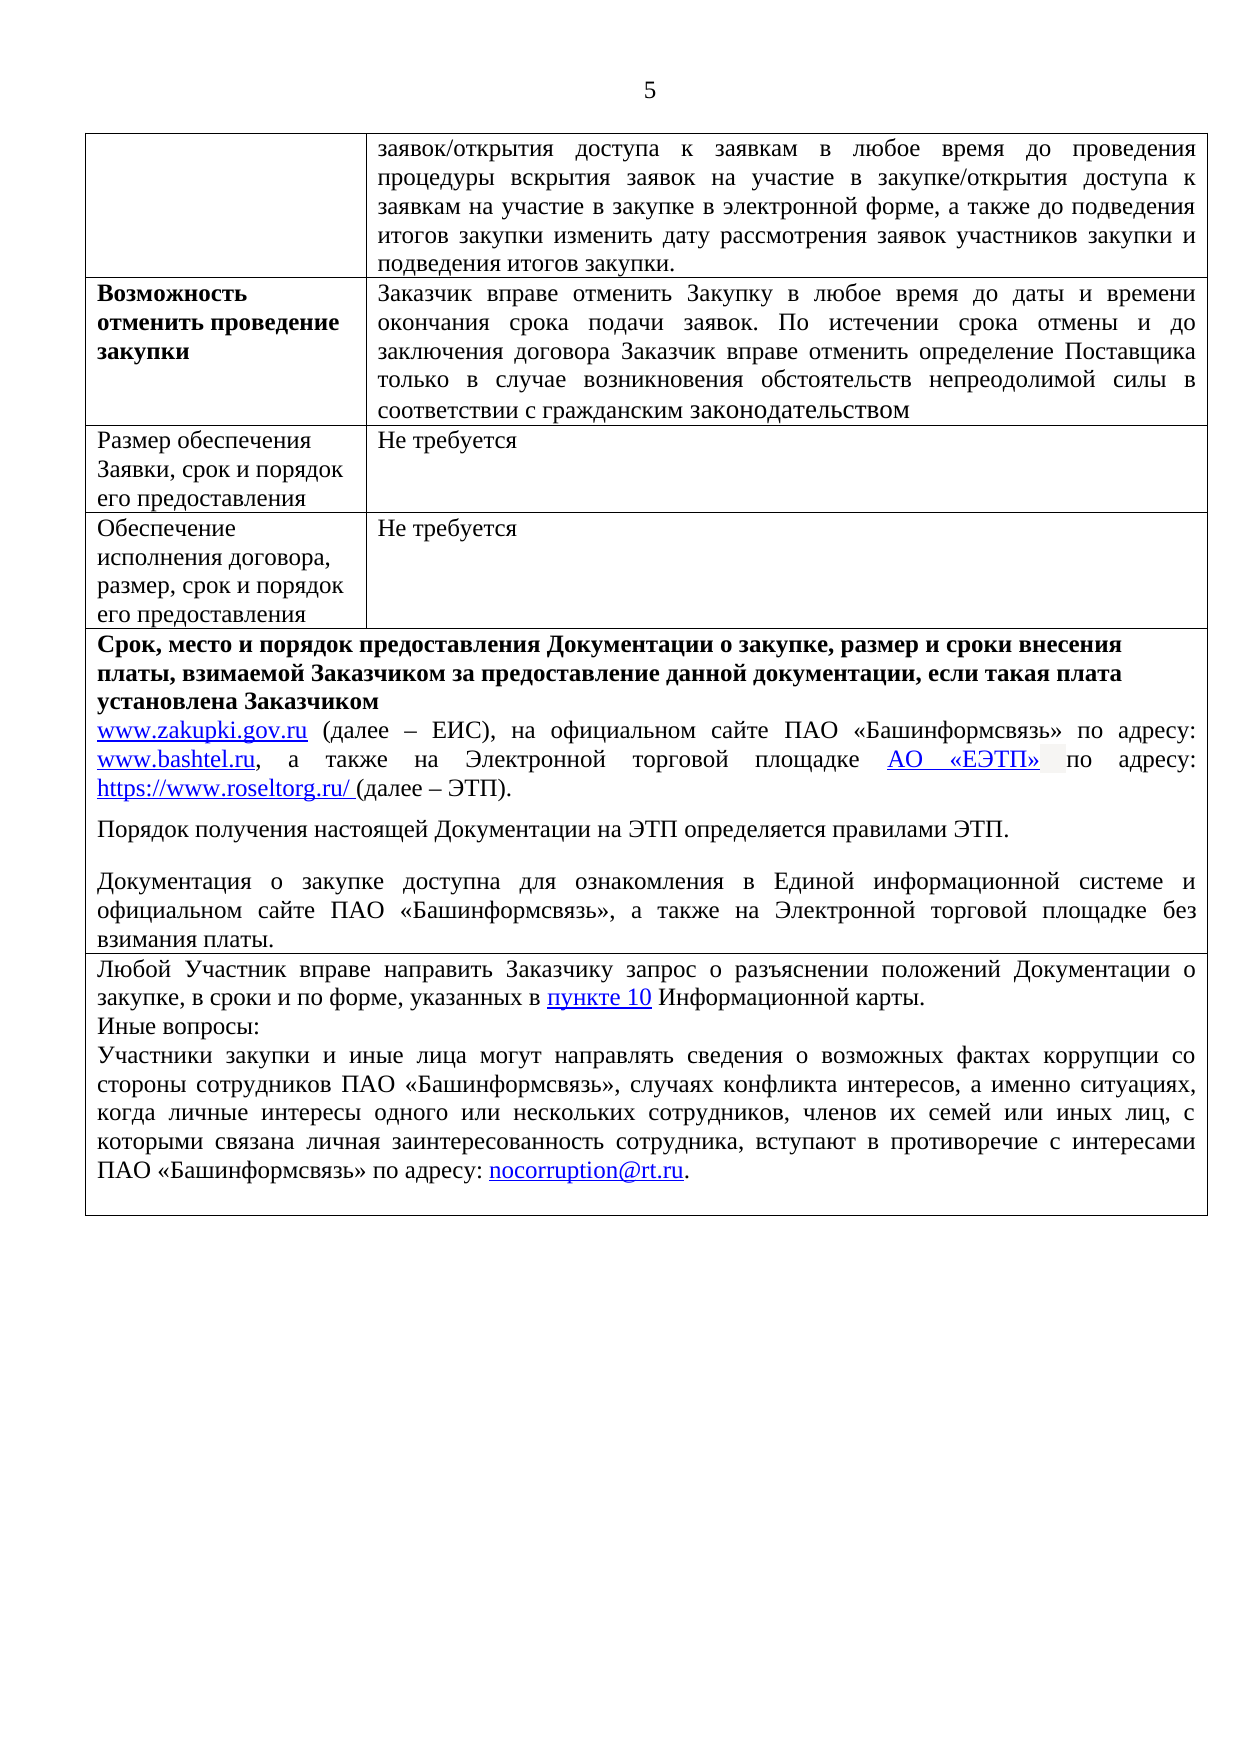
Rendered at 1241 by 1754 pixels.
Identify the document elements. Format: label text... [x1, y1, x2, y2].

table_cell Размер обеспечения Заявки, срок и порядок его предоставления [86, 426, 366, 512]
table_cell Не требуется [367, 426, 1207, 512]
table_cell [367, 134, 1207, 277]
table_cell Возможность отменить проведение закупки [86, 278, 366, 424]
table_cell Любой Участник вправе направить Заказчику запрос о разъяснении положений Документации о закупке, в сроки и по форме, указанных в пункте 10 Информационной карты. Иные вопросы: Участники закупки и иные лица могут направлять сведения о возможных фактах коррупции со стороны сотрудников ПАО «Башинформсвязь», случаях конфликта интересов, а именно ситуациях, когда личные интересы одного или нескольких сотрудников, членов их семей или иных лиц, с которыми связана личная заинтересованность сотрудника, вступают в противоречие с интересами ПАО «Башинформсвязь» по адресу: nocorruption@rt.ru. [86, 954, 1207, 1215]
table_cell Обеспечение исполнения договора, размер, срок и порядок его предоставления [86, 513, 366, 628]
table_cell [86, 134, 366, 277]
table_cell Срок, место и порядок предоставления Документации о закупке, размер и сроки внесения платы, взимаемой Заказчиком за предоставление данной документации, если такая плата установлена Заказчиком www.zakupki.gov.ru (далее – ЕИС), на официальном сайте ПАО «Башинформсвязь» по адресу: www.bashtel.ru, а также на Электронной торговой площадке АО «ЕЭТП» по адресу: https://www.roseltorg.ru/ (далее – ЭТП). Порядок получения настоящей Документации на ЭТП определяется правилами ЭТП. Документация о закупке доступна для ознакомления в Единой информационной системе и официальном сайте ПАО «Башинформсвязь», а также на Электронной торговой площадке без взимания платы. [86, 629, 1207, 953]
table_cell Заказчик вправе отменить Закупку в любое время до даты и времени окончания срока подачи заявок. По истечении срока отмены и до заключения договора Заказчик вправе отменить определение Поставщика только в случае возникновения обстоятельств непреодолимой силы в соответствии с гражданским законодательством [367, 278, 1207, 424]
table_cell Не требуется [367, 513, 1207, 628]
